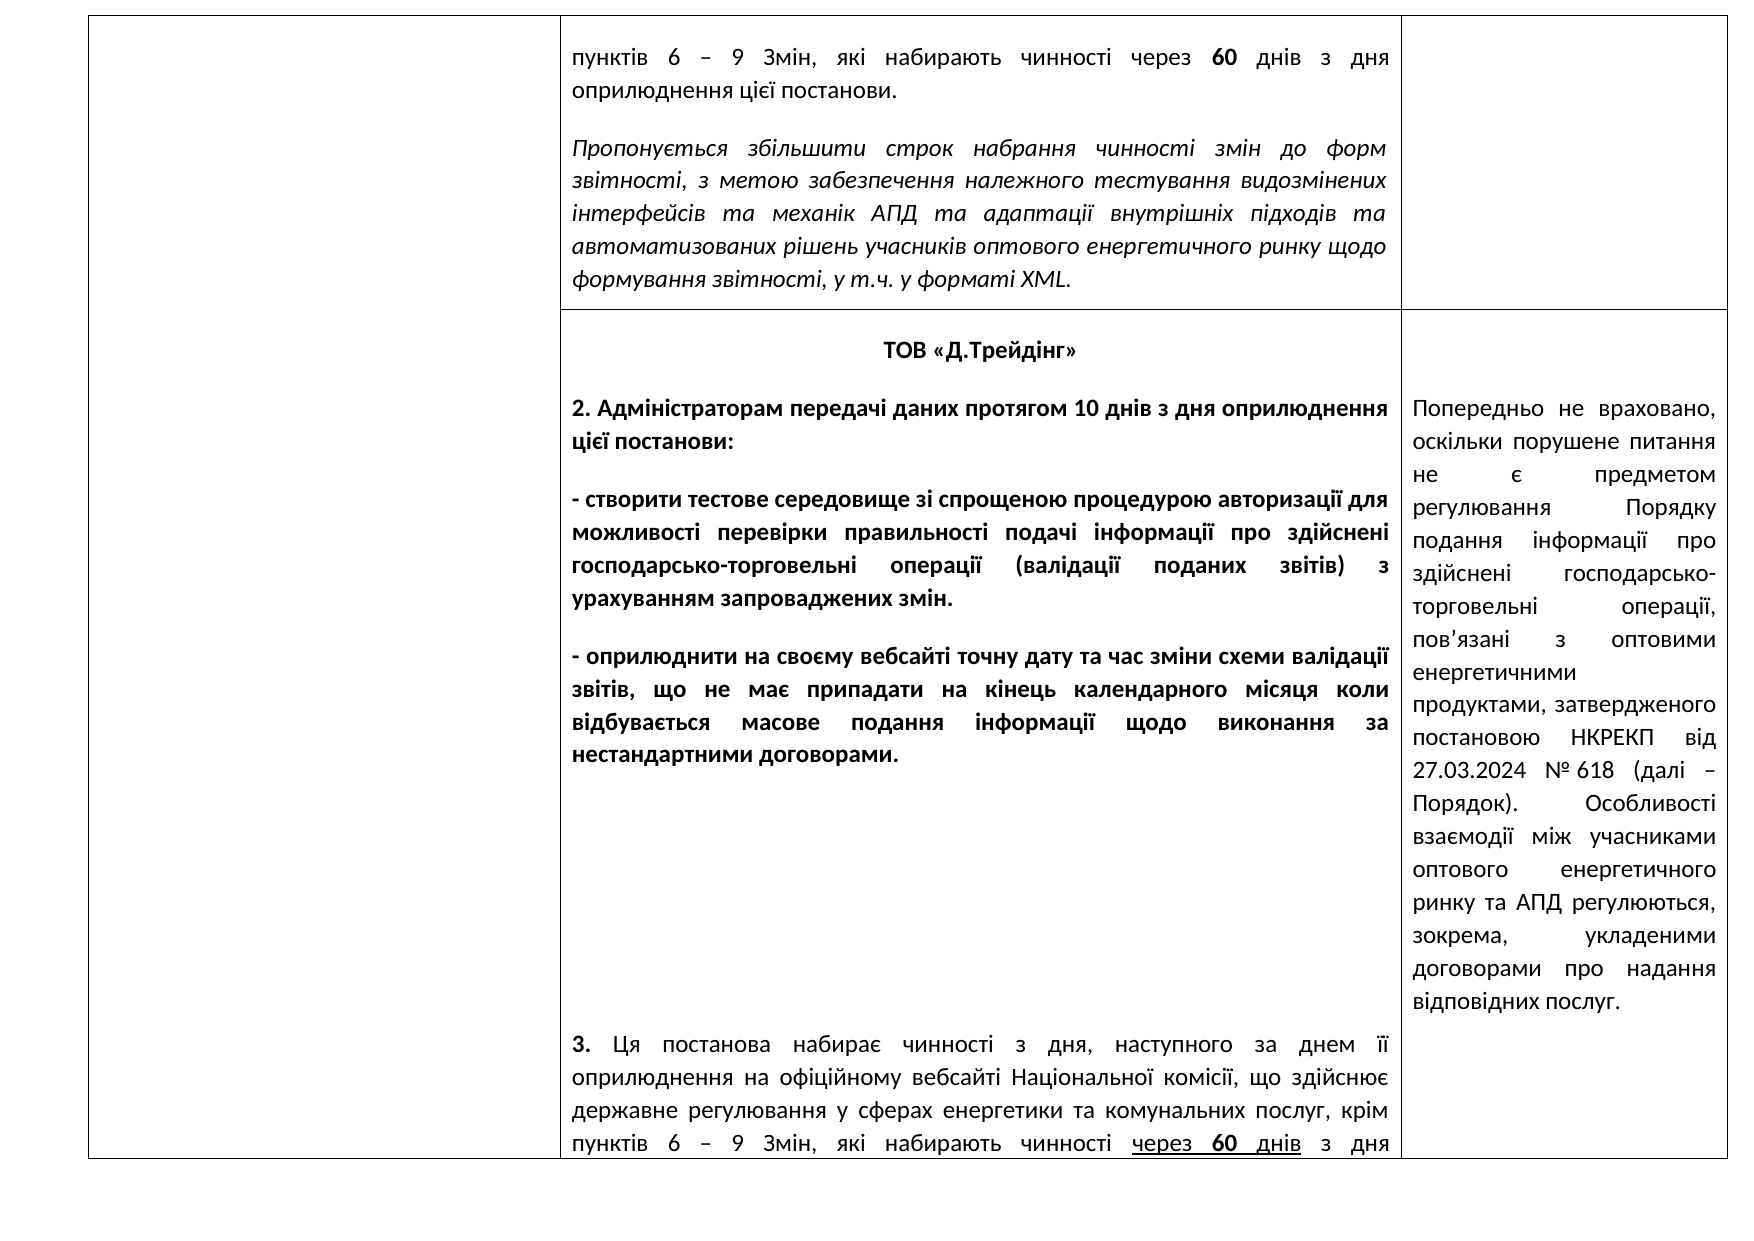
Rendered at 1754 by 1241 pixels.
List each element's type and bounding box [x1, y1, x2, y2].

table_cell [1402, 16, 1727, 308]
table_cell [1402, 310, 1727, 1157]
table_cell [561, 310, 1401, 1157]
table_cell [561, 16, 1401, 308]
